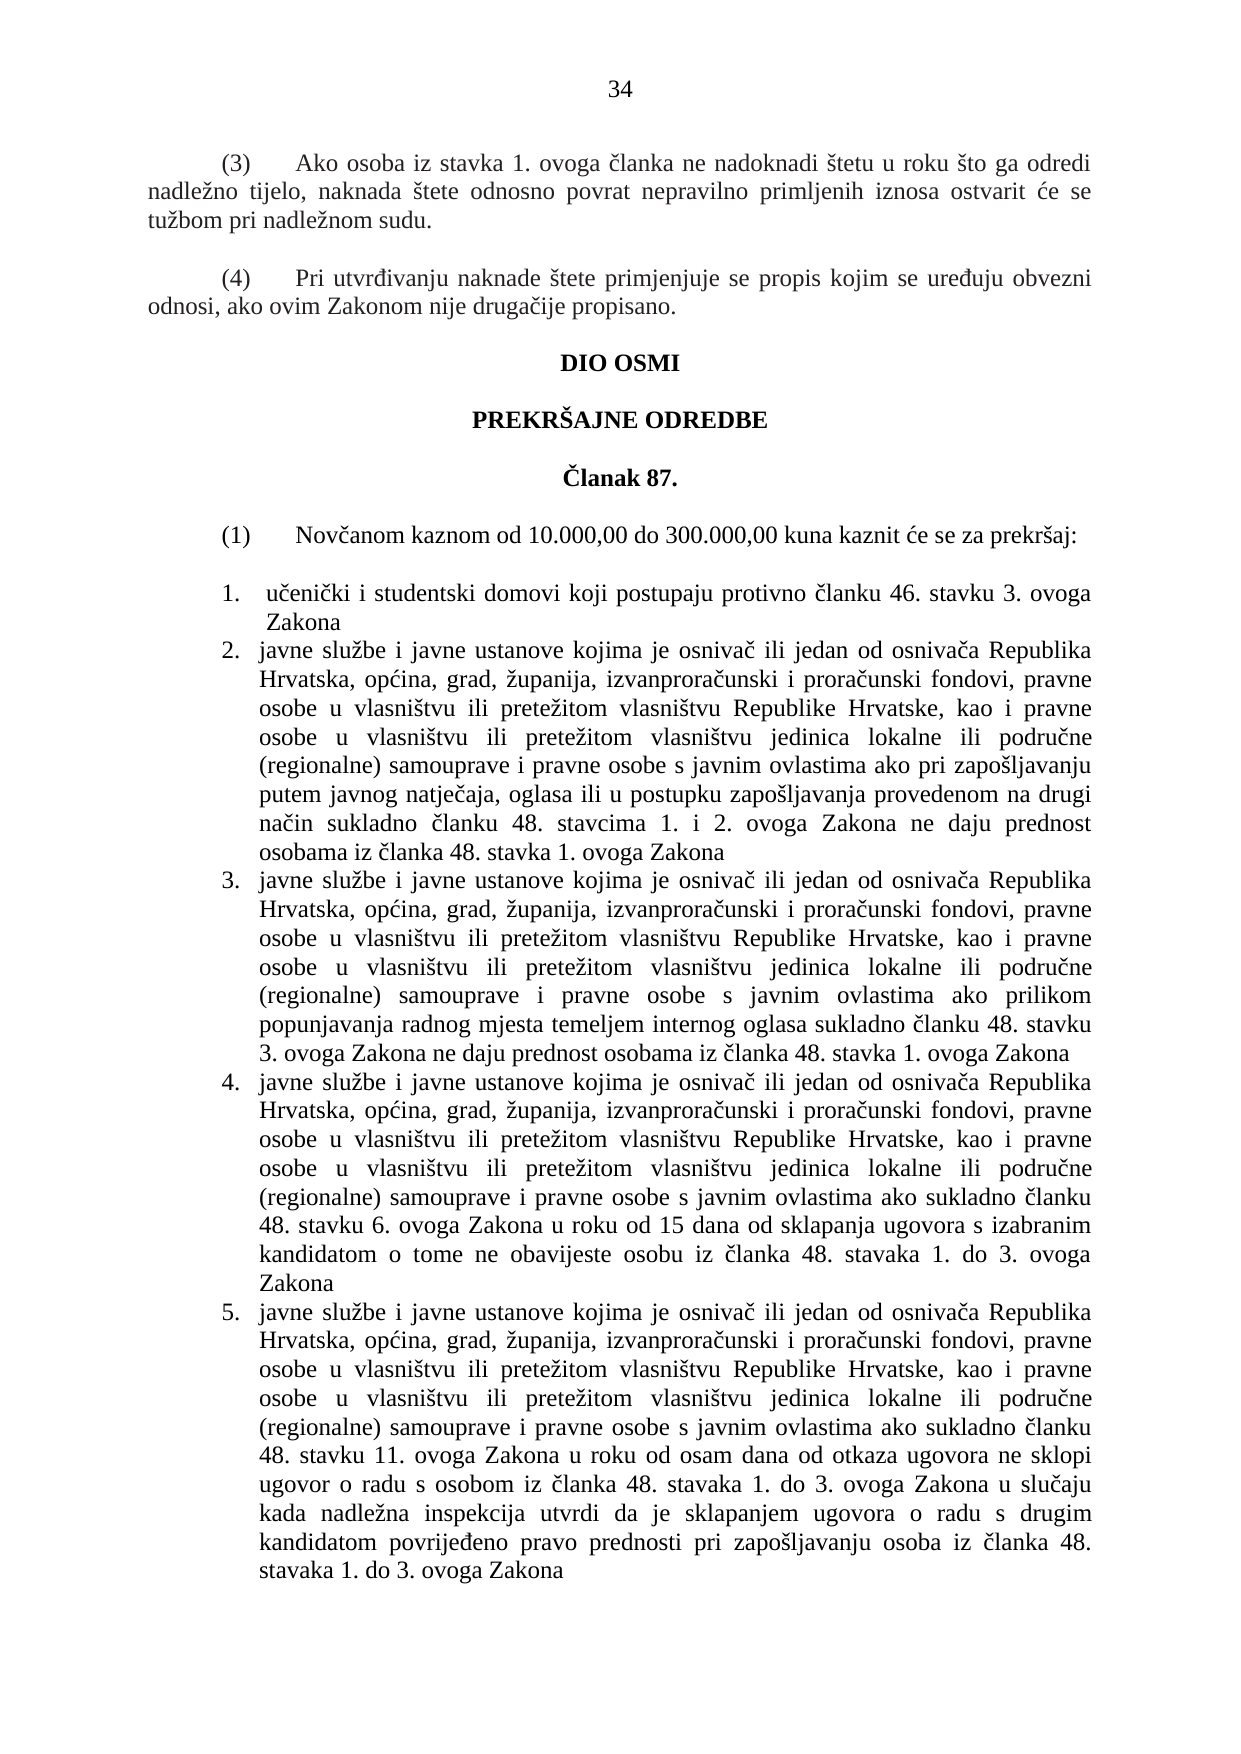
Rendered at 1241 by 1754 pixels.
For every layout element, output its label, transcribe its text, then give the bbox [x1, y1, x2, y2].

list javne službe i javne ustanove kojima je osnivač ili jedan od osnivača Republika Hrvatska, općina, grad, županija, izvanproračunski i proračunski fondovi, pravne osobe u vlasništvu ili pretežitom vlasništvu Republike Hrvatske, kao i pravne osobe u vlasništvu ili pretežitom vlasništvu jedinica lokalne ili područne (regionalne) samouprave i pravne osobe s javnim ovlastima ako pri zapošljavanju putem javnog natječaja, oglasa ili u postupku zapošljavanja provedenom na drugi način sukladno članku 48. stavcima 1. i 2. ovoga Zakona ne daju prednost osobama iz članka 48. stavka 1. ovoga Zakona [221, 636, 1093, 866]
text (1) Novčanom kaznom od 10.000,00 do 300.000,00 kuna kaznit će se za prekršaj: [148, 521, 1093, 549]
text Članak 87. [148, 463, 1093, 492]
list javne službe i javne ustanove kojima je osnivač ili jedan od osnivača Republika Hrvatska, općina, grad, županija, izvanproračunski i proračunski fondovi, pravne osobe u vlasništvu ili pretežitom vlasništvu Republike Hrvatske, kao i pravne osobe u vlasništvu ili pretežitom vlasništvu jedinica lokalne ili područne (regionalne) samouprave i pravne osobe s javnim ovlastima ako sukladno članku 48. stavku 6. ovoga Zakona u roku od 15 dana od sklapanja ugovora s izabranim kandidatom o tome ne obavijeste osobu iz članka 48. stavaka 1. do 3. ovoga Zakona [221, 1067, 1093, 1297]
text (4) Pri utvrđivanju naknade štete primjenjuje se propis kojim se uređuju obvezni odnosi, ako ovim Zakonom nije drugačije propisano. [148, 263, 1093, 320]
list učenički i studentski domovi koji postupaju protivno članku 46. stavku 3. ovoga Zakona [221, 578, 1093, 636]
list javne službe i javne ustanove kojima je osnivač ili jedan od osnivača Republika Hrvatska, općina, grad, županija, izvanproračunski i proračunski fondovi, pravne osobe u vlasništvu ili pretežitom vlasništvu Republike Hrvatske, kao i pravne osobe u vlasništvu ili pretežitom vlasništvu jedinica lokalne ili područne (regionalne) samouprave i pravne osobe s javnim ovlastima ako sukladno članku 48. stavku 11. ovoga Zakona u roku od osam dana od otkaza ugovora ne sklopi ugovor o radu s osobom iz članka 48. stavaka 1. do 3. ovoga Zakona u slučaju kada nadležna inspekcija utvrdi da je sklapanjem ugovora o radu s drugim kandidatom povrijeđeno pravo prednosti pri zapošljavanju osoba iz članka 48. stavaka 1. do 3. ovoga Zakona [221, 1297, 1093, 1584]
text DIO OSMI [148, 348, 1093, 377]
text (3) Ako osoba iz stavka 1. ovoga članka ne nadoknadi štetu u roku što ga odredi nadležno tijelo, naknada štete odnosno povrat nepravilno primljenih iznosa ostvarit će se tužbom pri nadležnom sudu. [148, 148, 1093, 234]
list javne službe i javne ustanove kojima je osnivač ili jedan od osnivača Republika Hrvatska, općina, grad, županija, izvanproračunski i proračunski fondovi, pravne osobe u vlasništvu ili pretežitom vlasništvu Republike Hrvatske, kao i pravne osobe u vlasništvu ili pretežitom vlasništvu jedinica lokalne ili područne (regionalne) samouprave i pravne osobe s javnim ovlastima ako prilikom popunjavanja radnog mjesta temeljem internog oglasa sukladno članku 48. stavku 3. ovoga Zakona ne daju prednost osobama iz članka 48. stavka 1. ovoga Zakona [221, 866, 1093, 1067]
text PREKRŠAJNE ODREDBE [148, 406, 1093, 434]
